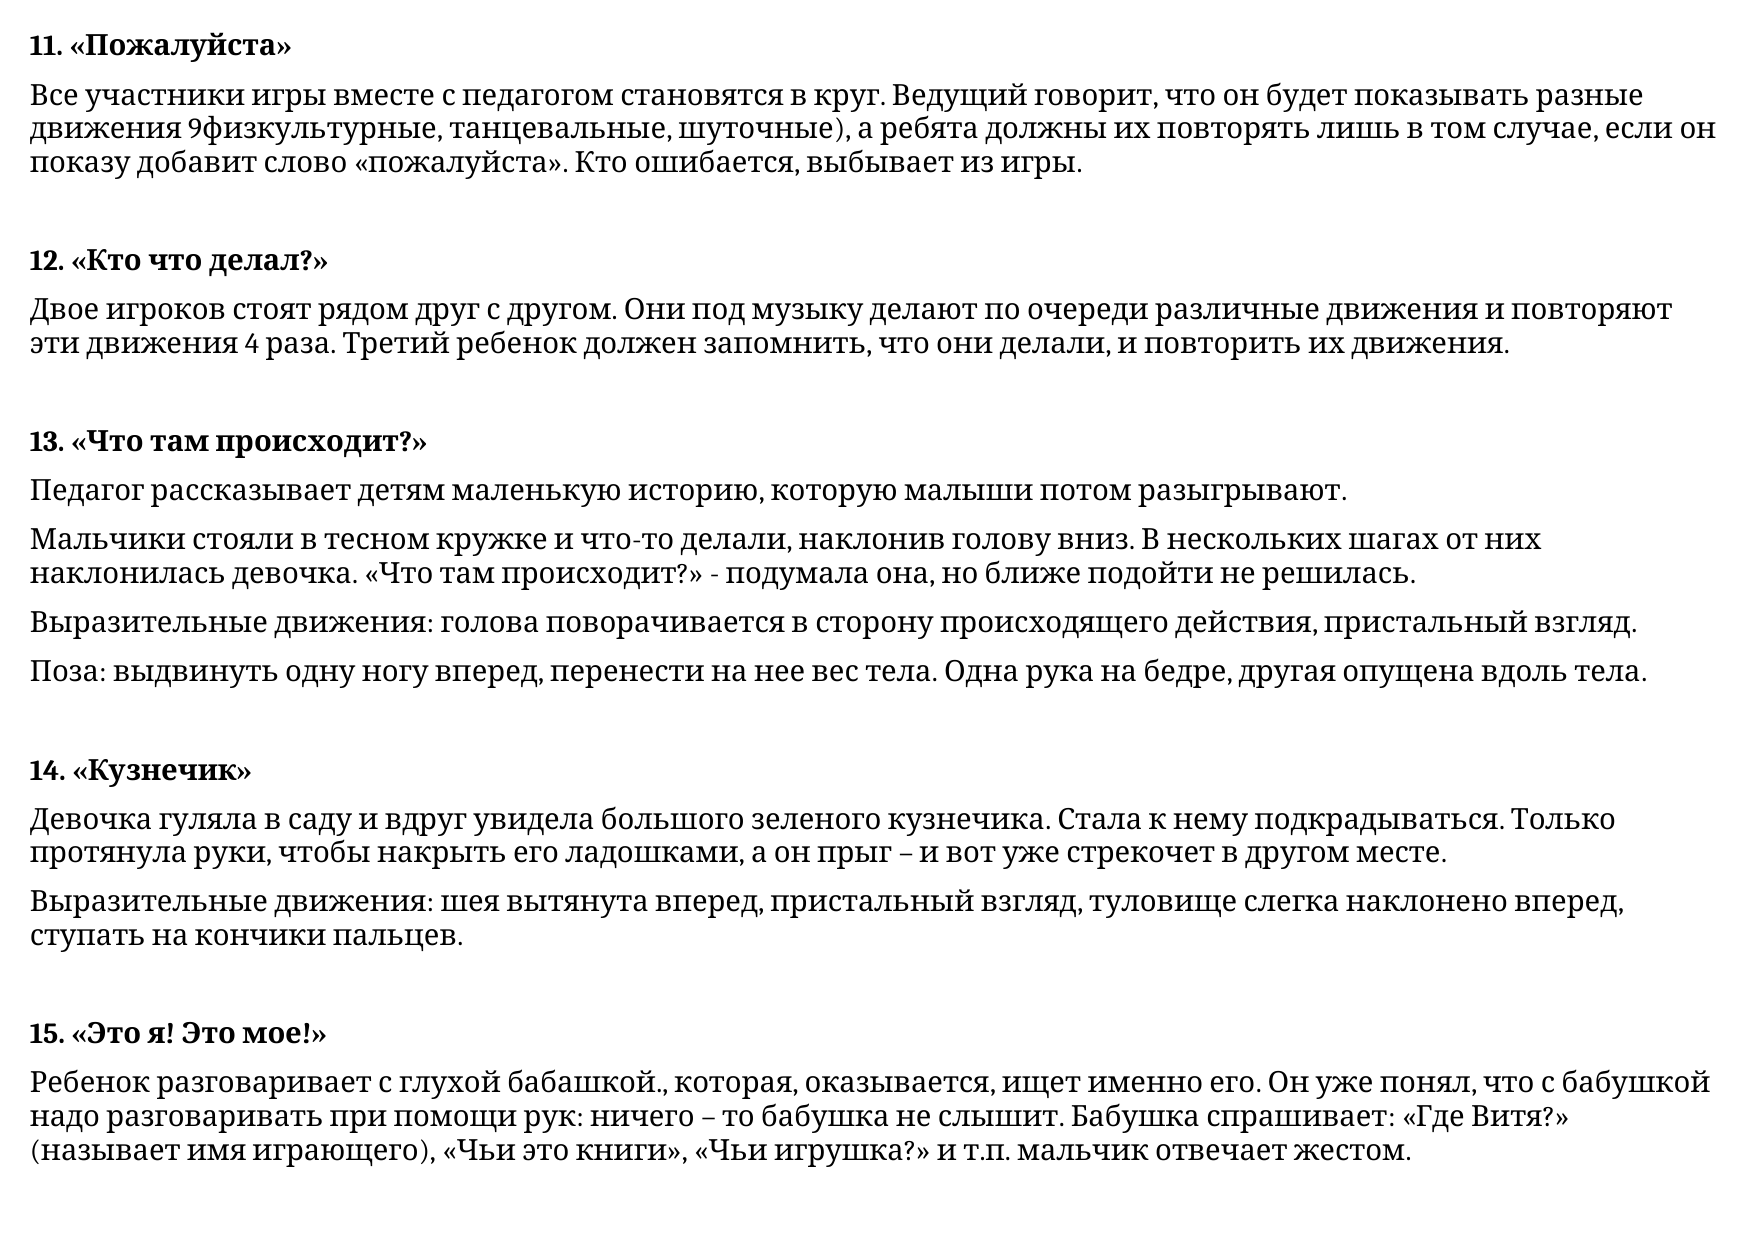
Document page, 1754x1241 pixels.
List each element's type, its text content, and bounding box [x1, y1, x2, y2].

text Выразительные движения: шея вытянута вперед, пристальный взгляд, туловище слегка наклонено вперед, ступать на кончики пальцев. [29, 886, 1724, 953]
text 11. «Пожалуйста» [29, 29, 1724, 63]
text 12. «Кто что делал?» [29, 244, 1724, 278]
text Мальчики стояли в тесном кружке и что-то делали, наклонив голову вниз. В нескольких шагах от них наклонилась девочка. «Что там происходит?» - подумала она, но ближе подойти не решилась. [29, 523, 1724, 591]
text Девочка гуляла в саду и вдруг увидела большого зеленого кузнечика. Стала к нему подкрадываться. Только протянула руки, чтобы накрыть его ладошками, а он прыг – и вот уже стрекочет в другом месте. [29, 803, 1724, 870]
text Поза: выдвинуть одну ногу вперед, перенести на нее вес тела. Одна рука на бедре, другая опущена вдоль тела. [29, 655, 1724, 689]
text Выразительные движения: голова поворачивается в сторону происходящего действия, пристальный взгляд. [29, 606, 1724, 640]
text Педагог рассказывает детям маленькую историю, которую малыши потом разыгрывают. [29, 474, 1724, 508]
text 15. «Это я! Это мое!» [29, 1017, 1724, 1051]
text 14. «Кузнечик» [29, 754, 1724, 787]
text Все участники игры вместе с педагогом становятся в круг. Ведущий говорит, что он будет показывать разные движения 9физкультурные, танцевальные, шуточные), а ребята должны их повторять лишь в том случае, если он показу добавит слово «пожалуйста». Кто ошибается, выбывает из игры. [29, 79, 1724, 179]
text 13. «Что там происходит?» [29, 425, 1724, 459]
text Ребенок разговаривает с глухой бабашкой., которая, оказывается, ищет именно его. Он уже понял, что с бабушкой надо разговаривать при помощи рук: ничего – то бабушка не слышит. Бабушка спрашивает: «Где Витя?» (называет имя играющего), «Чьи это книги», «Чьи игрушка?» и т.п. мальчик отвечает жестом. [29, 1067, 1724, 1167]
text Двое игроков стоят рядом друг с другом. Они под музыку делают по очереди различные движения и повторяют эти движения 4 раза. Третий ребенок должен запомнить, что они делали, и повторить их движения. [29, 293, 1724, 360]
